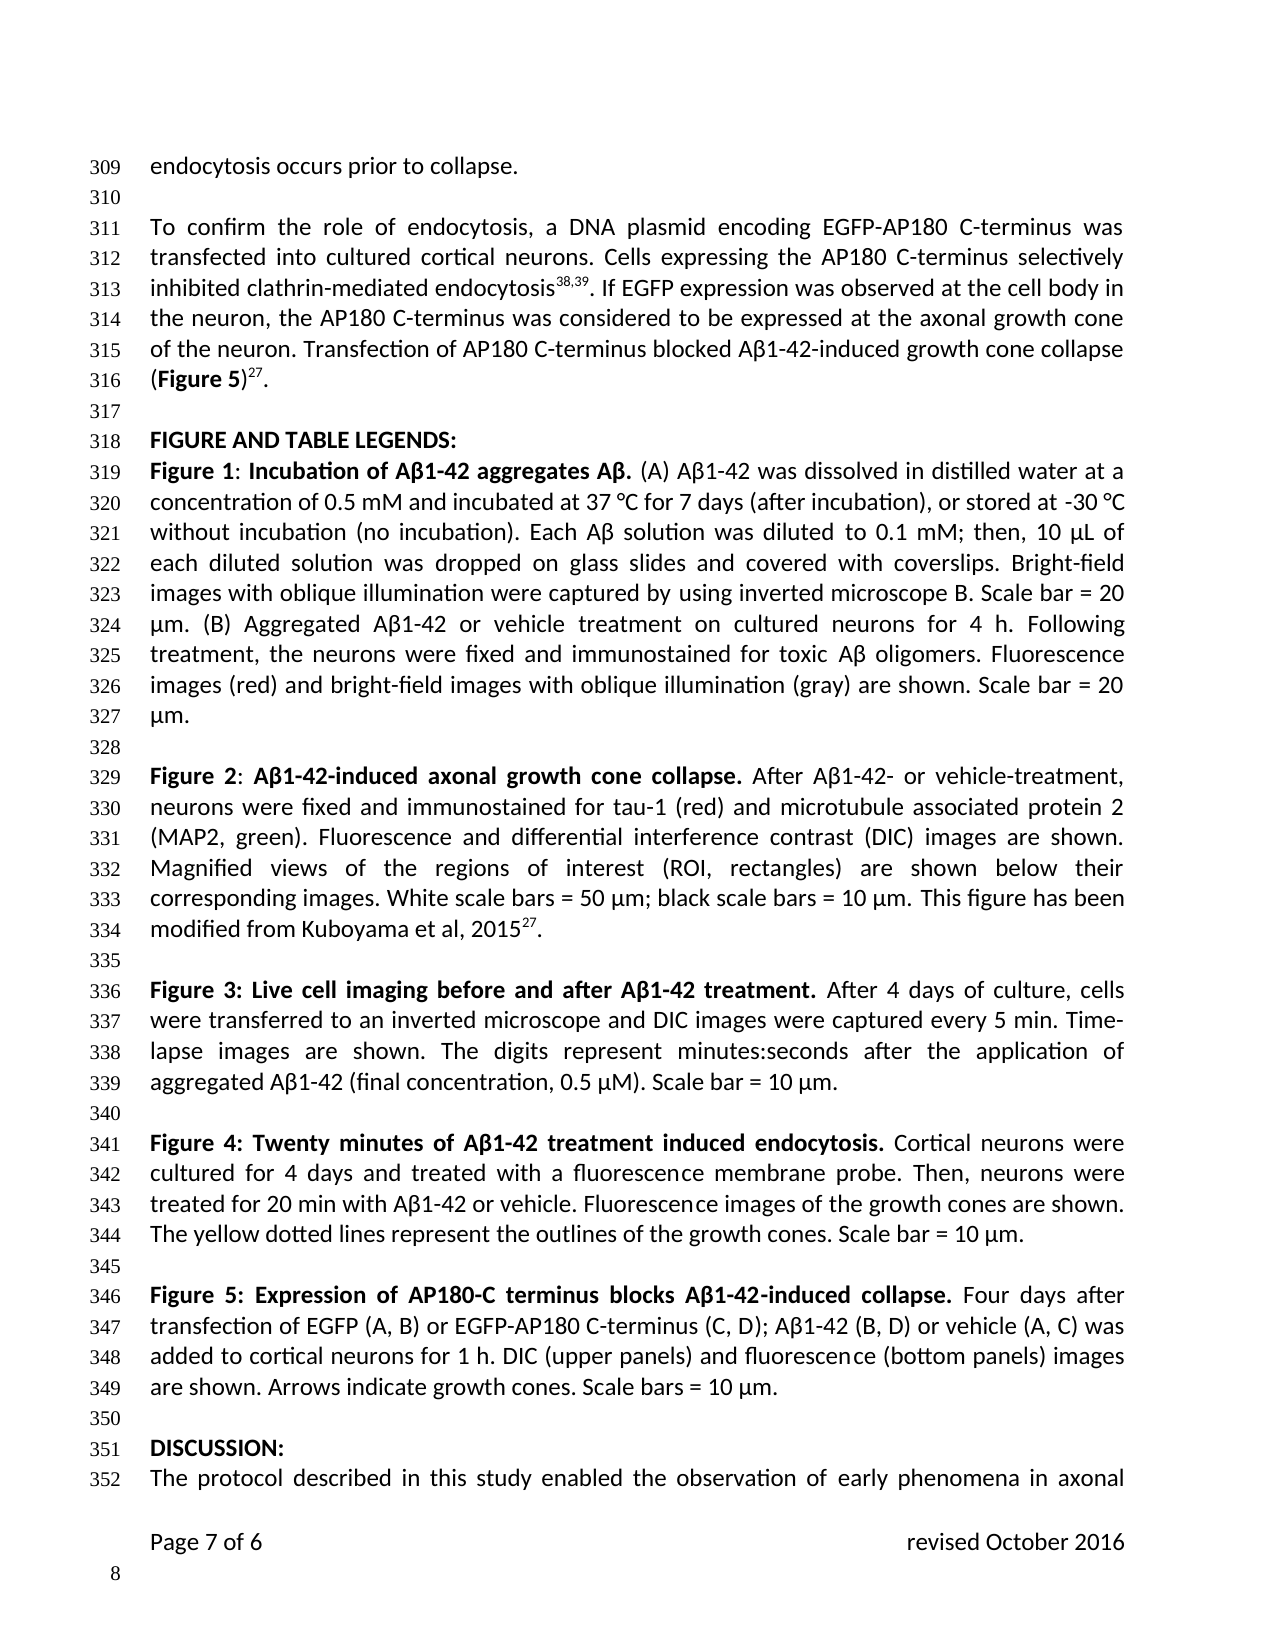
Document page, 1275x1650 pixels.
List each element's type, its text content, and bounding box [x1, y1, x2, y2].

text Figure 2: Aβ1-42-induced axonal growth cone collapse. After Aβ1-42- or vehicle-treatment, neurons were fixed and immunostained for tau-1 (red) and microtubule associated protein 2 (MAP2, green). Fluorescence and differential interference contrast (DIC) images are shown. Magnified views of the regions of interest (ROI, rectangles) are shown below their corresponding images. White scale bars = 50 μm; black scale bars = 10 μm. This figure has been modified from Kuboyama et al, 201527. [150, 760, 1125, 943]
text Figure 5: Expression of AP180-C terminus blocks Aβ1-42-induced collapse. Four days after transfection of EGFP (A, B) or EGFP-AP180 C-terminus (C, D); Aβ1-42 (B, D) or vehicle (A, C) was added to cortical neurons for 1 h. DIC (upper panels) and fluorescence (bottom panels) images are shown. Arrows indicate growth cones. Scale bars = 10 μm. [150, 1279, 1125, 1401]
text To confirm the role of endocytosis, a DNA plasmid encoding EGFP-AP180 C-terminus was transfected into cultured cortical neurons. Cells expressing the AP180 C-terminus selectively inhibited clathrin-mediated endocytosis38,39. If EGFP expression was observed at the cell body in the neuron, the AP180 C-terminus was considered to be expressed at the axonal growth cone of the neuron. Transfection of AP180 C-terminus blocked Aβ1-42-induced growth cone collapse (Figure 5)27. [150, 211, 1125, 394]
text Figure 4: Twenty minutes of Aβ1-42 treatment induced endocytosis. Cortical neurons were cultured for 4 days and treated with a fluorescence membrane probe. Then, neurons were treated for 20 min with Aβ1-42 or vehicle. Fluorescence images of the growth cones are shown. The yellow dotted lines represent the outlines of the growth cones. Scale bar = 10 μm. [150, 1127, 1125, 1249]
text FIGURE AND TABLE LEGENDS: [150, 425, 1125, 455]
text Figure 3: Live cell imaging before and after Aβ1-42 treatment. After 4 days of culture, cells were transferred to an inverted microscope and DIC images were captured every 5 min. Time-lapse images are shown. The digits represent minutes:seconds after the application of aggregated Aβ1-42 (final concentration, 0.5 μM). Scale bar = 10 μm. [150, 974, 1125, 1096]
text DISCUSSION: [150, 1432, 1125, 1462]
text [150, 150, 1125, 181]
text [150, 1462, 1125, 1493]
text Figure 1: Incubation of Aβ1-42 aggregates Aβ. (A) Aβ1-42 was dissolved in distilled water at a concentration of 0.5 mM and incubated at 37 °C for 7 days (after incubation), or stored at -30 °C without incubation (no incubation). Each Aβ solution was diluted to 0.1 mM; then, 10 μL of each diluted solution was dropped on glass slides and covered with coverslips. Bright-field images with oblique illumination were captured by using inverted microscope B. Scale bar = 20 μm. (B) Aggregated Aβ1-42 or vehicle treatment on cultured neurons for 4 h. Following treatment, the neurons were fixed and immunostained for toxic Aβ oligomers. Fluorescence images (red) and bright-field images with oblique illumination (gray) are shown. Scale bar = 20 μm. [150, 455, 1125, 730]
